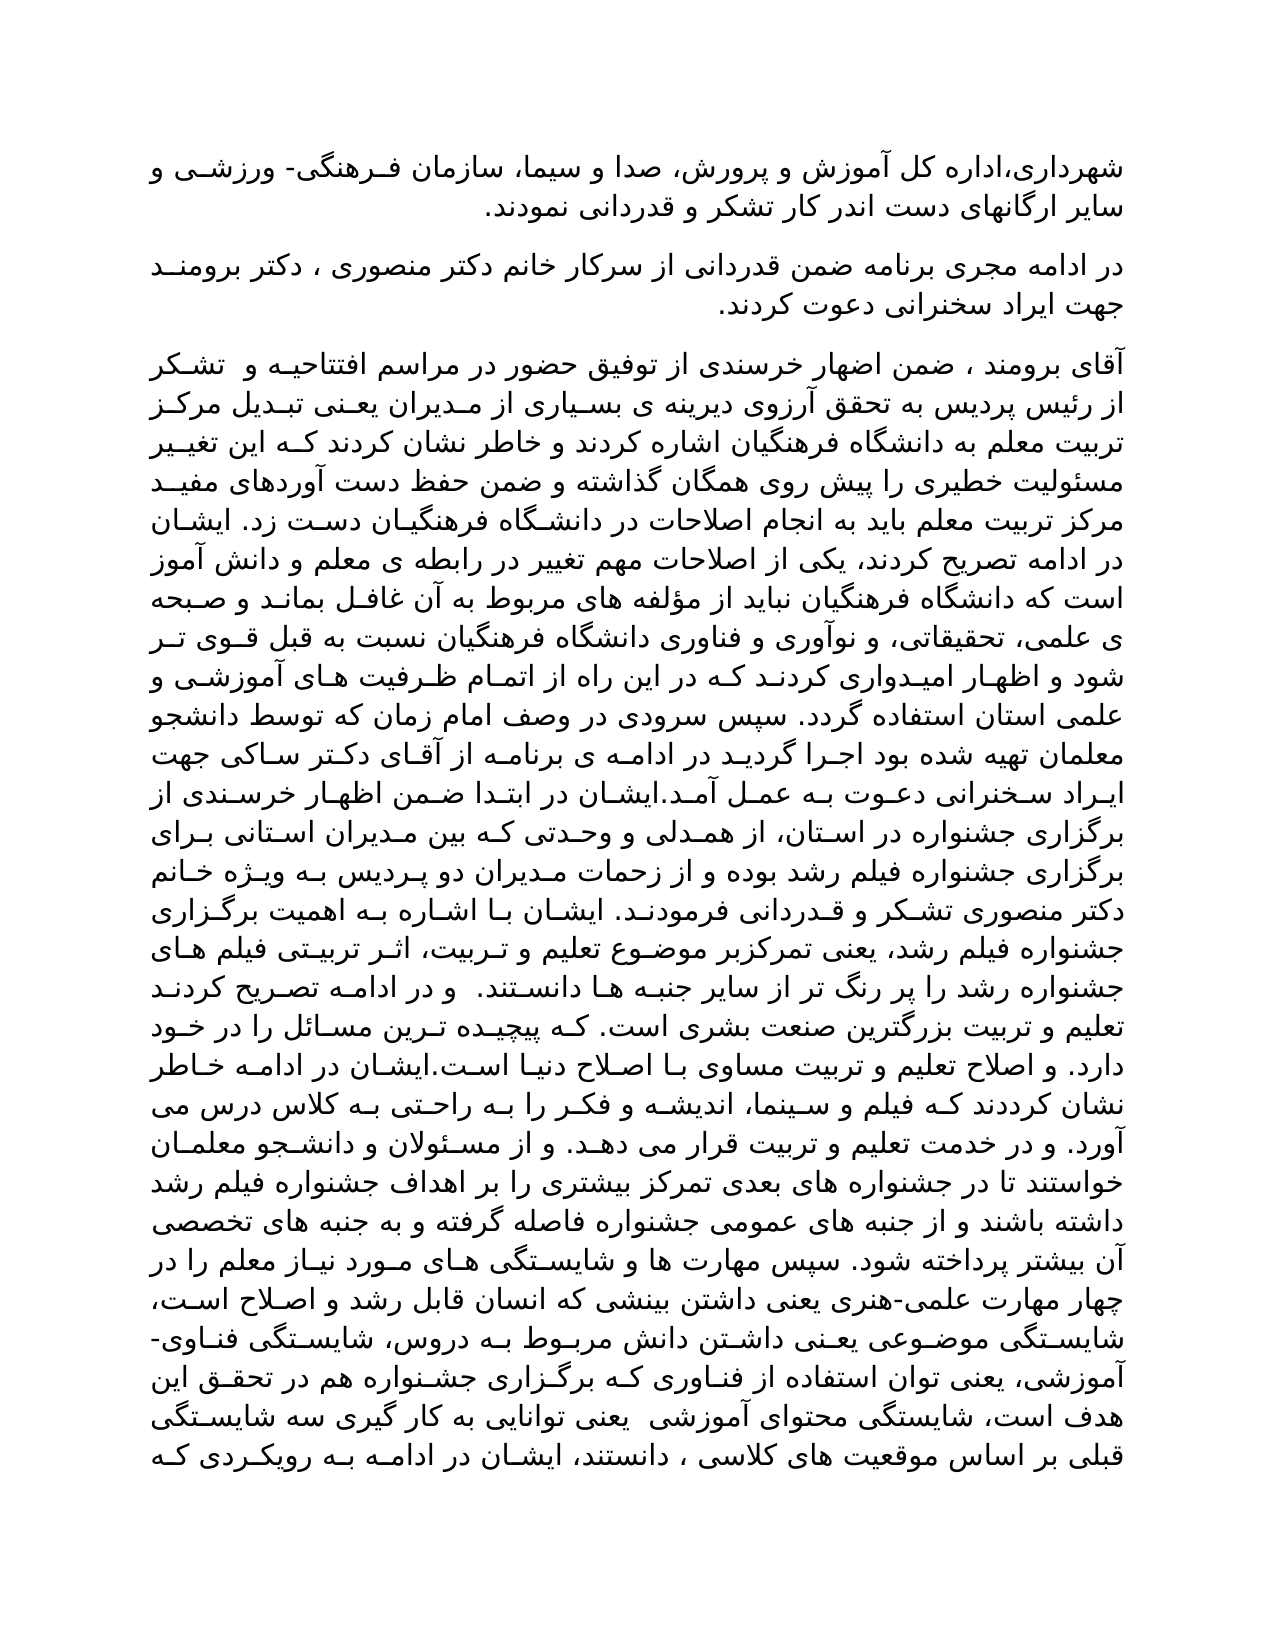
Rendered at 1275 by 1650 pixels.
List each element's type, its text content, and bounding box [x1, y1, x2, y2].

text در ادامه مجری برنامه ضمن قدردانی از سرکار خانم دکتر منصوری ، دکتر برومند جهت ایراد سخنرانی دعوت کردند. [150, 249, 1125, 322]
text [150, 150, 1125, 223]
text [150, 347, 1125, 1472]
